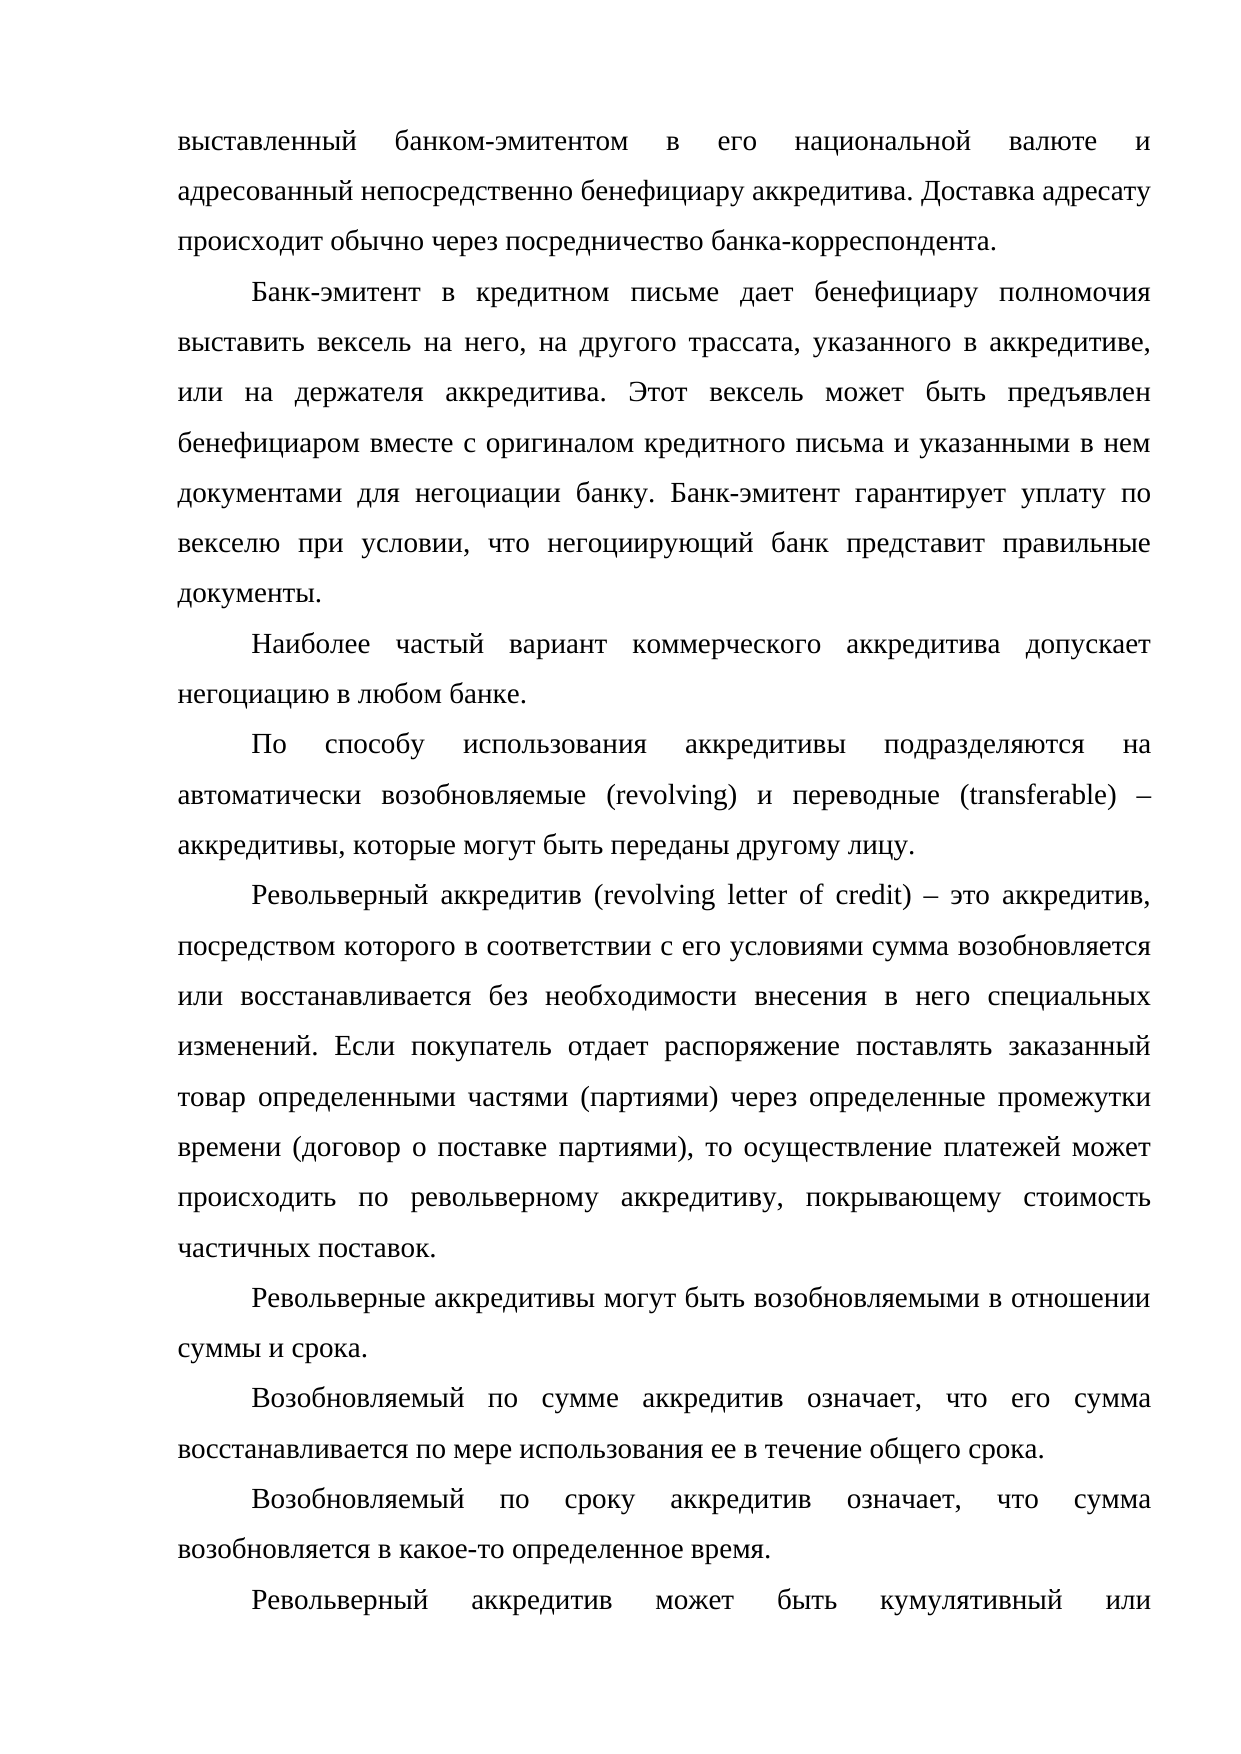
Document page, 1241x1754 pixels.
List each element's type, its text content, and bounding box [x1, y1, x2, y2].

text По способу использования аккредитивы подразделяются на автоматически возобновляемые (revolving) и переводные (transferable) – аккредитивы, которые могут быть переданы другому лицу. [177, 727, 1152, 861]
text Револьверные аккредитивы могут быть возобновляемыми в отношении суммы и срока. [177, 1280, 1152, 1364]
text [177, 1582, 1152, 1615]
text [177, 123, 1152, 257]
text Наиболее частый вариант коммерческого аккредитива допускает негоциацию в любом банке. [177, 626, 1152, 710]
text Банк-эмитент в кредитном письме дает бенефициару полномочия выставить вексель на него, на другого трассата, указанного в аккредитиве, или на держателя аккредитива. Этот вексель может быть предъявлен бенефициаром вместе с оригиналом кредитного письма и указанными в нем документами для негоциации банку. Банк-эмитент гарантирует уплату по векселю при условии, что негоциирующий банк представит правильные документы. [177, 274, 1152, 609]
text Револьверный аккредитив (revolving letter of credit) – это аккредитив, посредством которого в соответствии с его условиями сумма возобновляется или восстанавливается без необходимости внесения в него специальных изменений. Если покупатель отдает распоряжение поставлять заказанный товар определенными частями (партиями) через определенные промежутки времени (договор о поставке партиями), то осуществление платежей может происходить по револьверному аккредитиву, покрывающему стоимость частичных поставок. [177, 877, 1152, 1263]
text Возобновляемый по сумме аккредитив означает, что его сумма восстанавливается по мере использования ее в течение общего срока. [177, 1381, 1152, 1464]
text Возобновляемый по сроку аккредитив означает, что сумма возобновляется в какое-то определенное время. [177, 1481, 1152, 1565]
